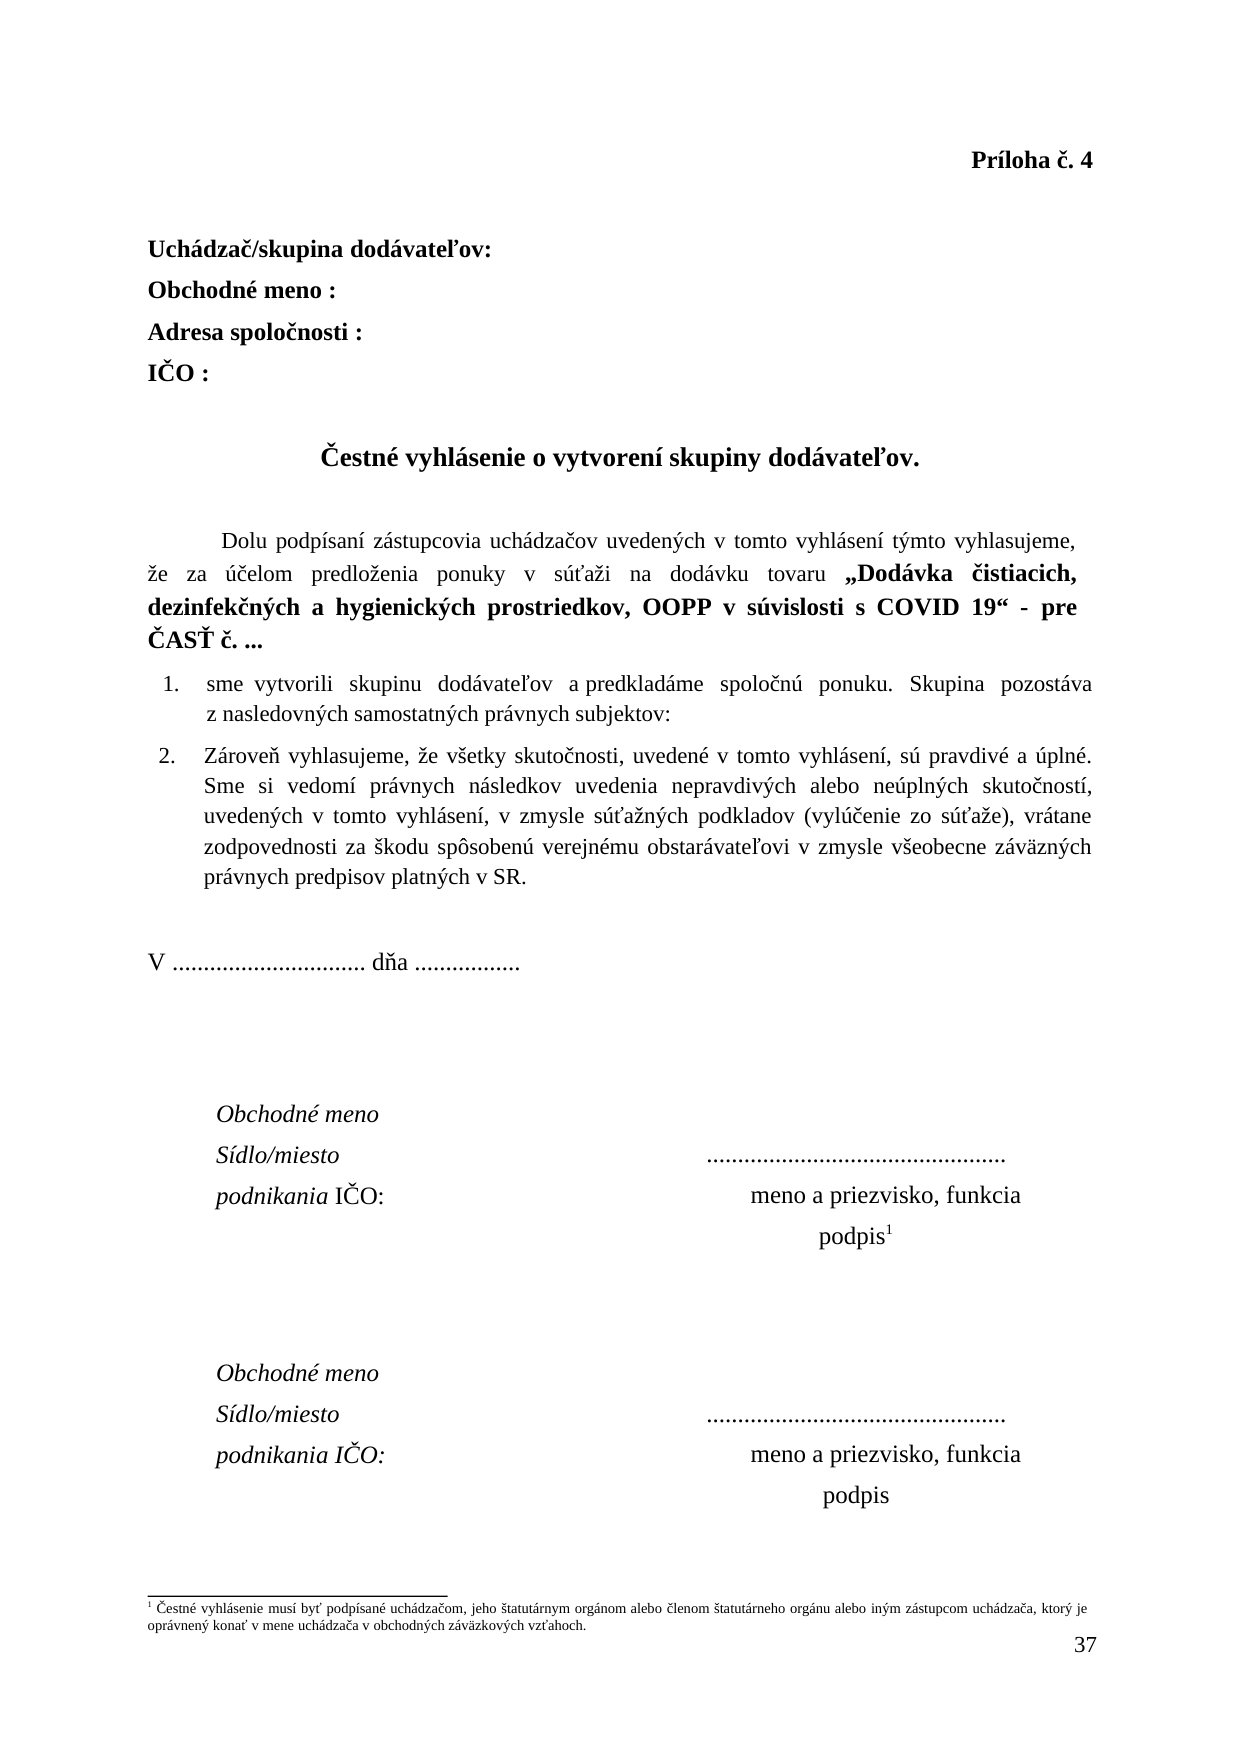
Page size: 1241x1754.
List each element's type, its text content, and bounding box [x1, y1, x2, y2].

table_cell Obchodné meno Sídlo/miesto podnikania IČO: [195, 1305, 582, 1510]
text IČO : [147, 358, 1113, 387]
subtitle Príloha č. 4 [110, 145, 1093, 174]
list sme vytvorili skupinu dodávateľov a predkladáme spoločnú ponuku. Skupina pozostáva z nasledovných samostatných právnych subjektov: [162, 669, 1093, 726]
text Uchádzač/skupina dodávateľov: [147, 234, 1113, 263]
subtitle Obchodné meno : [147, 275, 1113, 304]
text V ............................... dňa ................. [147, 947, 1113, 976]
list Zároveň vyhlasujeme, že všetky skutočnosti, uvedené v tomto vyhlásení, sú pravdivé a úplné. Sme si vedomí právnych následkov uvedenia nepravdivých alebo neúplných skutočností, uvedených v tomto vyhlásení, v zmysle súťažných podkladov (vylúčenie zo súťaže), vrátane zodpovednosti za škodu spôsobenú verejnému obstarávateľovi v zmysle všeobecne záväzných právnych predpisov platných v SR. [158, 742, 1093, 889]
text Adresa spoločnosti : [147, 317, 1113, 345]
table_header Obchodné meno Sídlo/miesto podnikania IČO: [195, 1099, 582, 1304]
text Dolu podpísaní zástupcovia uchádzačov uvedených v tomto vyhlásení týmto vyhlasujeme, že za účelom predloženia ponuky v súťaži na dodávku tovaru „Dodávka čistiacich, dezinfekčných a hygienických prostriedkov, OOPP v súvislosti s COVID 19“ - pre ČASŤ č. ... [147, 527, 1077, 654]
text Čestné vyhlásenie o vytvorení skupiny dodávateľov. [319, 441, 921, 472]
table_cell ................................................ meno a priezvisko, funkcia podpis [582, 1305, 1042, 1510]
text 1 Čestné vyhlásenie musí byť podpísané uchádzačom, jeho štatutárnym orgánom alebo členom štatutárneho orgánu alebo iným zástupcom uchádzača, ktorý je oprávnený konať v mene uchádzača v obchodných záväzkových vzťahoch. [147, 1599, 1113, 1633]
table_header ................................................ meno a priezvisko, funkcia podpis1 [582, 1099, 1042, 1304]
